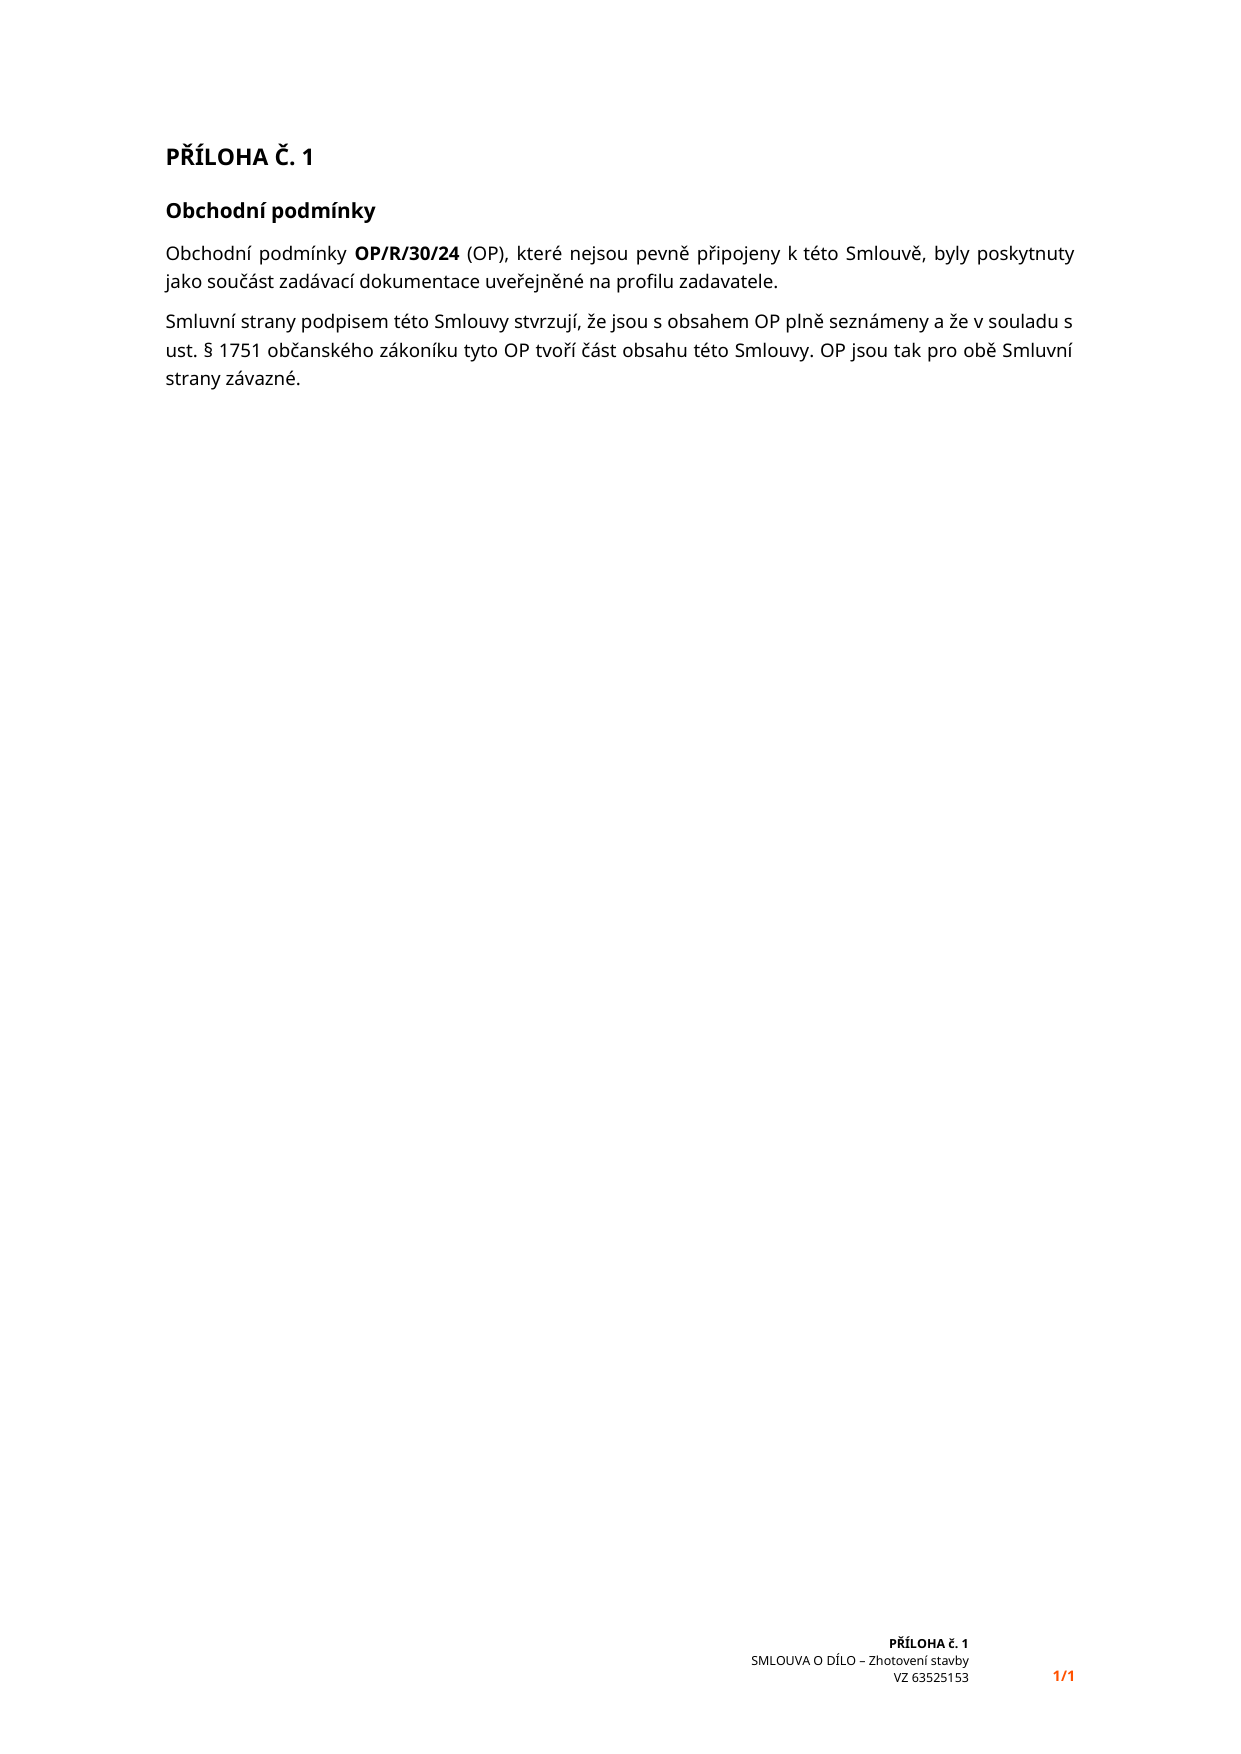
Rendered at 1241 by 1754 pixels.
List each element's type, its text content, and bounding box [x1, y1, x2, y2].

text Obchodní podmínky [165, 197, 1075, 225]
text Příloha č. 1 [165, 141, 1075, 173]
text Obchodní podmínky OP/R/30/24 (OP), které nejsou pevně připojeny k této Smlouvě, byly poskytnuty jako součást zadávací dokumentace uveřejněné na profilu zadavatele. [165, 240, 1075, 294]
text Smluvní strany podpisem této Smlouvy stvrzují, že jsou s obsahem OP plně seznámeny a že v souladu s ust. § 1751 občanského zákoníku tyto OP tvoří část obsahu této Smlouvy. OP jsou tak pro obě Smluvní strany závazné. [165, 309, 1075, 390]
